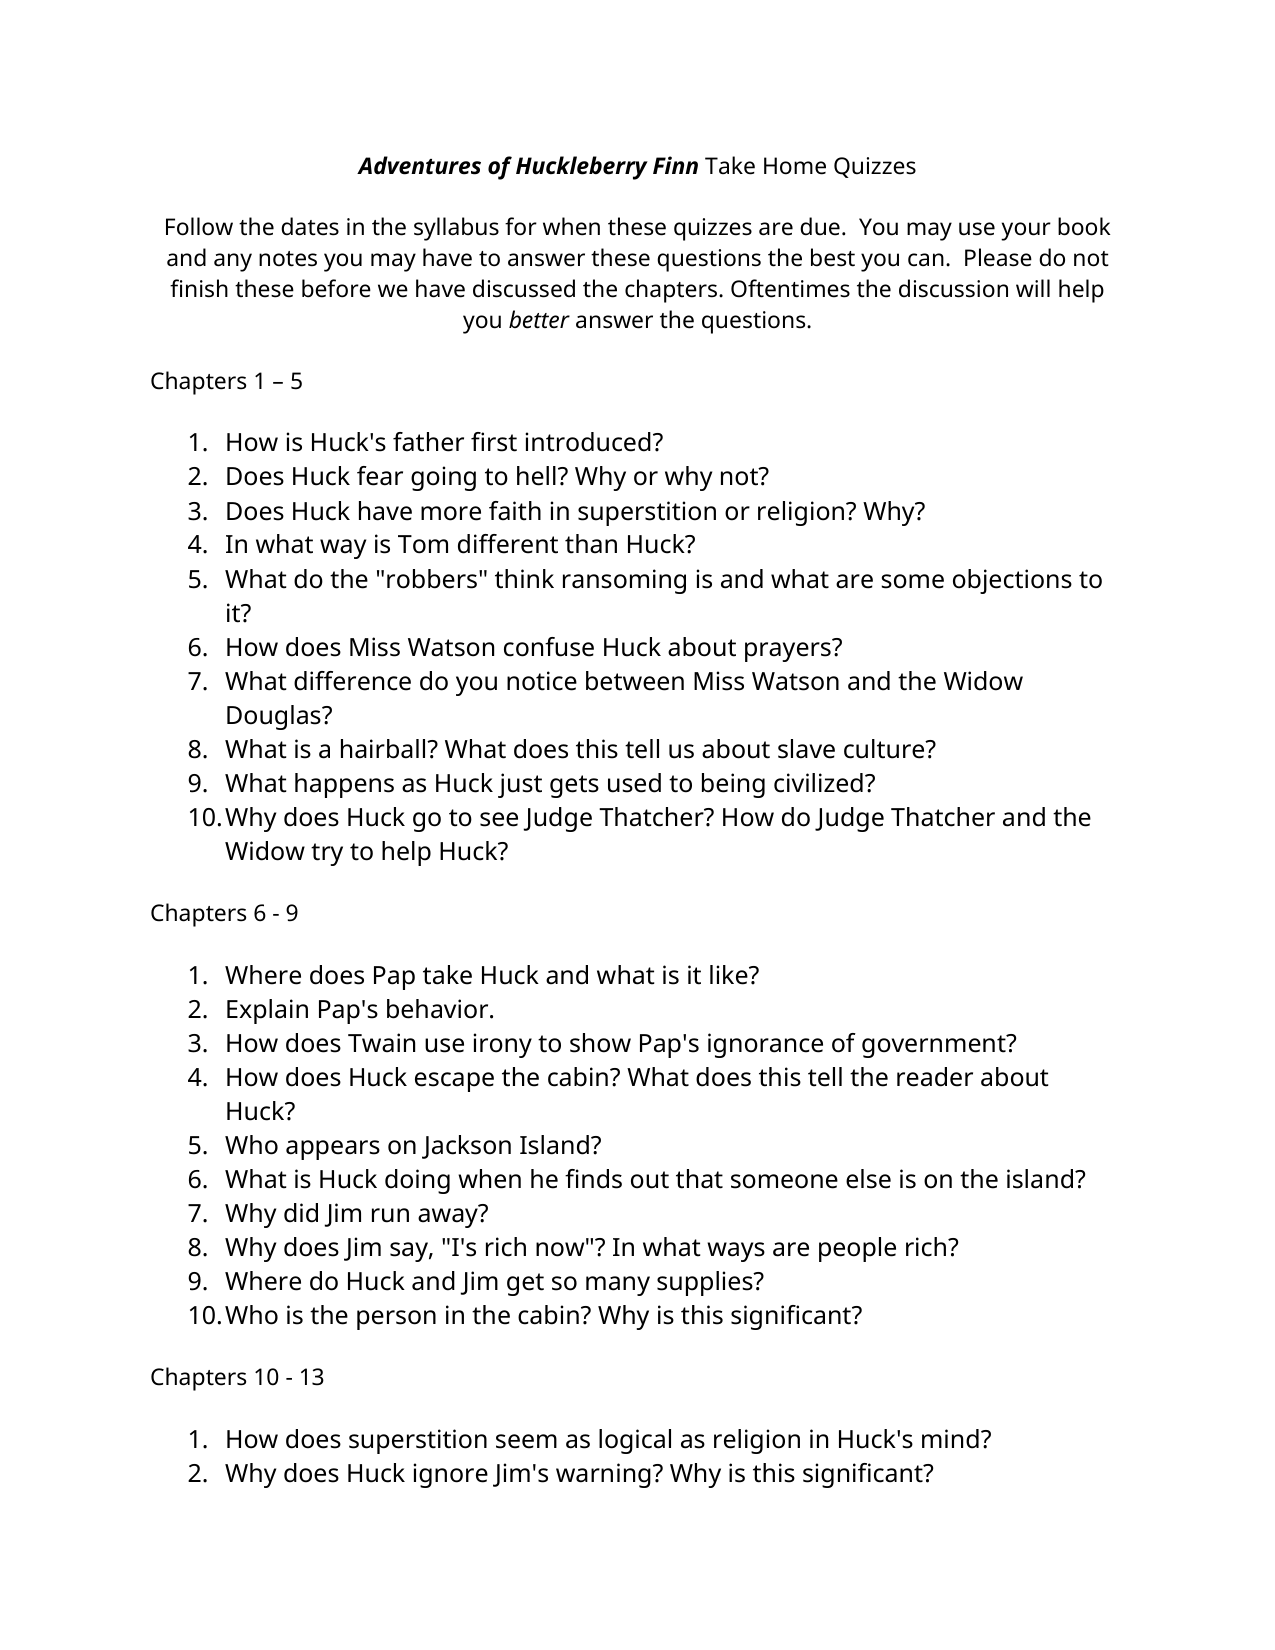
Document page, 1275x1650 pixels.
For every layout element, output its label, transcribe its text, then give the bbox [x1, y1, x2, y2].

list What happens as Huck just gets used to being civilized? [187, 766, 1125, 800]
text Follow the dates in the syllabus for when these quizzes are due. You may use your book and any notes you may have to answer these questions the best you can. Please do not finish these before we have discussed the chapters. Oftentimes the discussion will help you better answer the questions. [150, 210, 1125, 335]
list What do the "robbers" think ransoming is and what are some objections to it? [187, 561, 1125, 629]
list Where do Huck and Jim get so many supplies? [187, 1264, 1125, 1298]
list Why does Huck ignore Jim's warning? Why is this significant? [187, 1456, 1125, 1490]
list Why did Jim run away? [187, 1196, 1125, 1230]
list Does Huck have more faith in superstition or religion? Why? [187, 493, 1125, 527]
list What difference do you notice between Miss Watson and the Widow Douglas? [187, 663, 1125, 732]
list How does Twain use irony to show Pap's ignorance of government? [187, 1026, 1125, 1059]
list How does Huck escape the cabin? What does this tell the reader about Huck? [187, 1059, 1125, 1128]
text Chapters 1 – 5 [150, 364, 1125, 396]
text Adventures of Huckleberry Finn Take Home Quizzes [150, 150, 1125, 181]
list Who is the person in the cabin? Why is this significant? [187, 1298, 1125, 1332]
list How does superstition seem as logical as religion in Huck's mind? [187, 1422, 1125, 1456]
list What is a hairball? What does this tell us about slave culture? [187, 732, 1125, 766]
list Who appears on Jackson Island? [187, 1128, 1125, 1162]
list Where does Pap take Huck and what is it like? [187, 957, 1125, 991]
text Chapters 10 - 13 [150, 1361, 1125, 1392]
list How does Miss Watson confuse Huck about prayers? [187, 629, 1125, 663]
list How is Huck's father first introduced? [187, 425, 1125, 459]
list In what way is Tom different than Huck? [187, 527, 1125, 561]
list Why does Jim say, "I's rich now"? In what ways are people rich? [187, 1230, 1125, 1264]
list Why does Huck go to see Judge Thatcher? How do Judge Thatcher and the Widow try to help Huck? [187, 800, 1125, 868]
list Does Huck fear going to hell? Why or why not? [187, 459, 1125, 493]
text Chapters 6 - 9 [150, 897, 1125, 928]
list Explain Pap's behavior. [187, 991, 1125, 1026]
list What is Huck doing when he finds out that someone else is on the island? [187, 1162, 1125, 1196]
